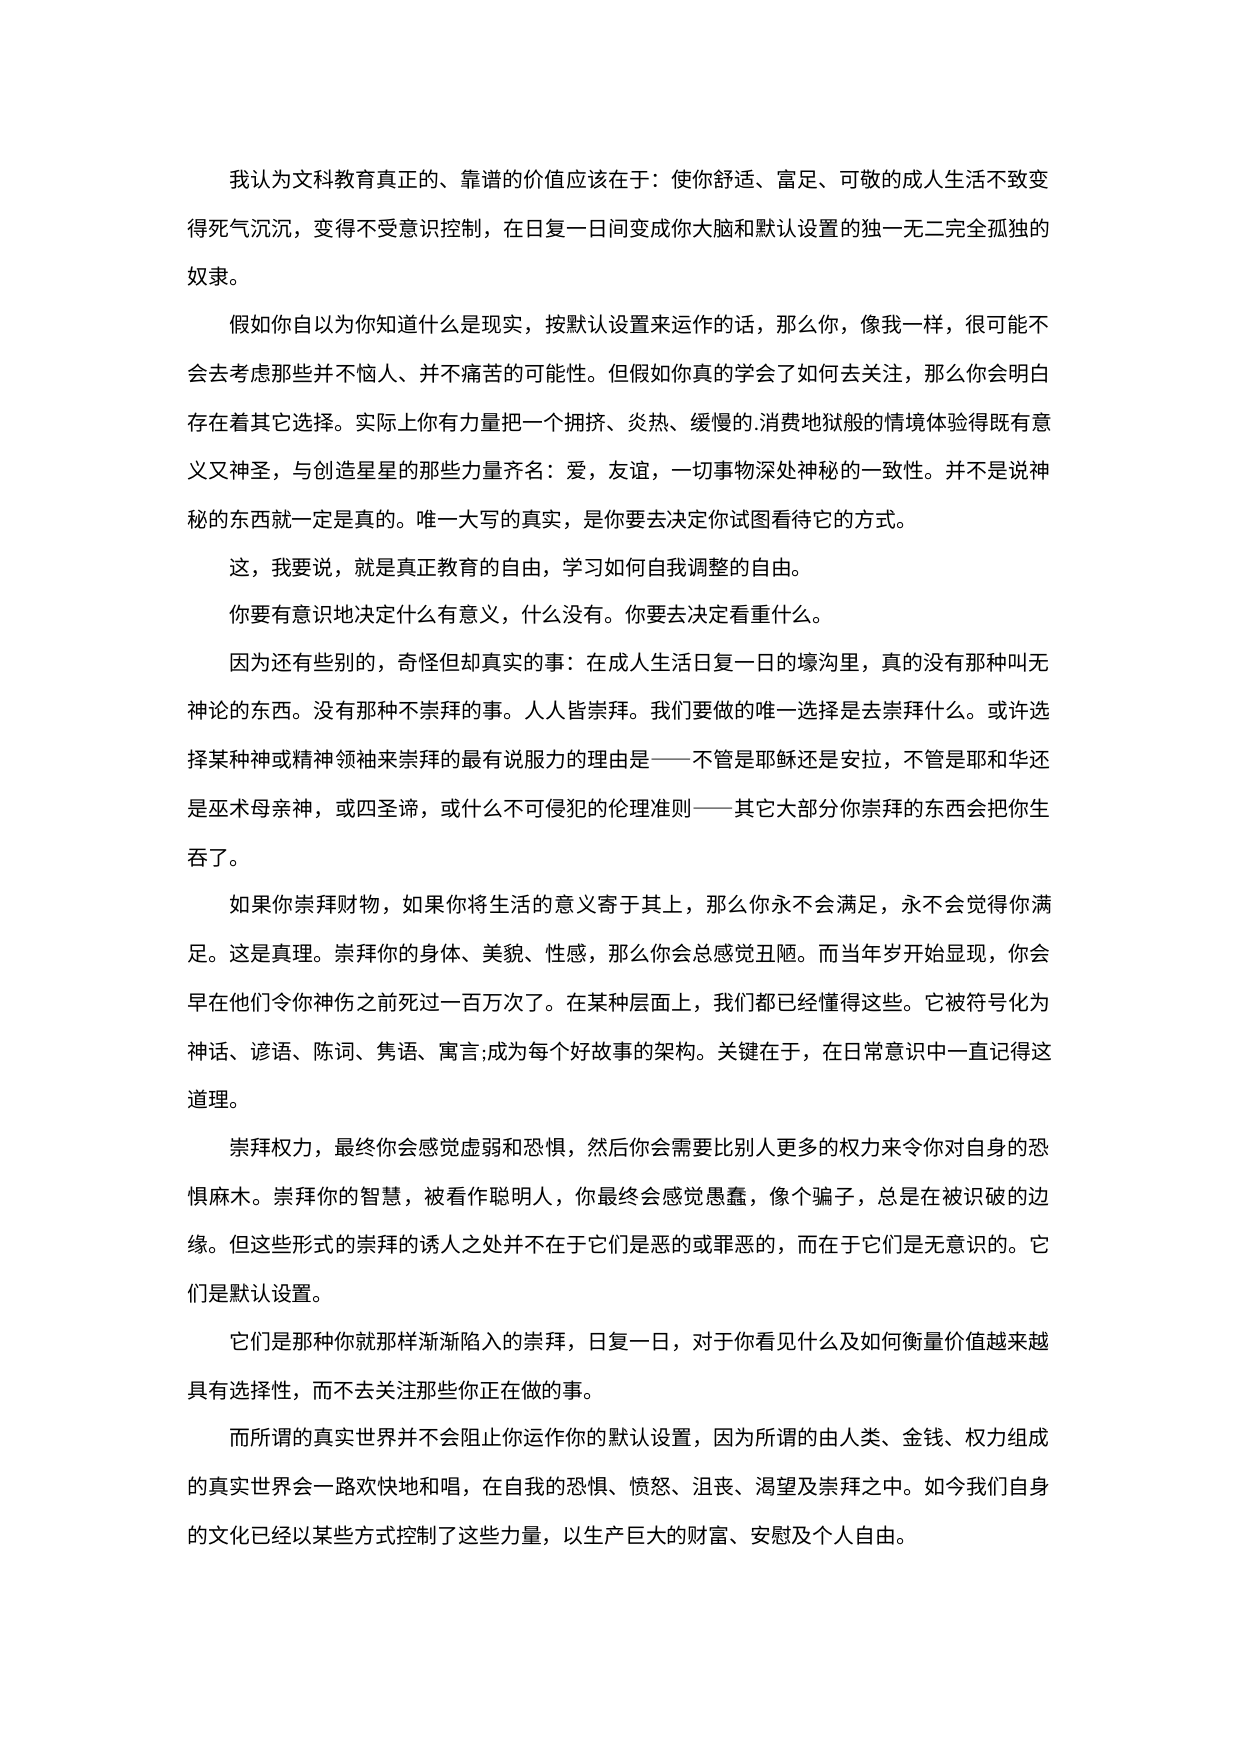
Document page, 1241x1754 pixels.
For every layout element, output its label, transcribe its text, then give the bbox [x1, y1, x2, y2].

text 这，我要说，就是真正教育的自由，学习如何自我调整的自由。 [187, 550, 1053, 582]
text 假如你自以为你知道什么是现实，按默认设置来运作的话，那么你，像我一样，很可能不会去考虑那些并不恼人、并不痛苦的可能性。但假如你真的学会了如何去关注，那么你会明白存在着其它选择。实际上你有力量把一个拥挤、炎热、缓慢的.消费地狱般的情境体验得既有意义又神圣，与创造星星的那些力量齐名：爱，友谊，一切事物深处神秘的一致性。并不是说神秘的东西就一定是真的。唯一大写的真实，是你要去决定你试图看待它的方式。 [187, 307, 1053, 534]
text 它们是那种你就那样渐渐陷入的崇拜，日复一日，对于你看见什么及如何衡量价值越来越具有选择性，而不去关注那些你正在做的事。 [187, 1324, 1053, 1405]
text 因为还有些别的，奇怪但却真实的事：在成人生活日复一日的壕沟里，真的没有那种叫无神论的东西。没有那种不崇拜的事。人人皆崇拜。我们要做的唯一选择是去崇拜什么。或许选择某种神或精神领袖来崇拜的最有说服力的理由是——不管是耶稣还是安拉，不管是耶和华还是巫术母亲神，或四圣谛，或什么不可侵犯的伦理准则——其它大部分你崇拜的东西会把你生吞了。 [187, 645, 1053, 872]
text 我认为文科教育真正的、靠谱的价值应该在于：使你舒适、富足、可敬的成人生活不致变得死气沉沉，变得不受意识控制，在日复一日间变成你大脑和默认设置的独一无二完全孤独的奴隶。 [187, 162, 1053, 292]
text 如果你崇拜财物，如果你将生活的意义寄于其上，那么你永不会满足，永不会觉得你满足。这是真理。崇拜你的身体、美貌、性感，那么你会总感觉丑陋。而当年岁开始显现，你会早在他们令你神伤之前死过一百万次了。在某种层面上，我们都已经懂得这些。它被符号化为神话、谚语、陈词、隽语、寓言;成为每个好故事的架构。关键在于，在日常意识中一直记得这道理。 [187, 887, 1053, 1115]
text 你要有意识地决定什么有意义，什么没有。你要去决定看重什么。 [187, 597, 1053, 630]
text 崇拜权力，最终你会感觉虚弱和恐惧，然后你会需要比别人更多的权力来令你对自身的恐惧麻木。崇拜你的智慧，被看作聪明人，你最终会感觉愚蠢，像个骗子，总是在被识破的边缘。但这些形式的崇拜的诱人之处并不在于它们是恶的或罪恶的，而在于它们是无意识的。它们是默认设置。 [187, 1130, 1053, 1309]
text 而所谓的真实世界并不会阻止你运作你的默认设置，因为所谓的由人类、金钱、权力组成的真实世界会一路欢快地和唱，在自我的恐惧、愤怒、沮丧、渴望及崇拜之中。如今我们自身的文化已经以某些方式控制了这些力量，以生产巨大的财富、安慰及个人自由。 [187, 1420, 1053, 1550]
